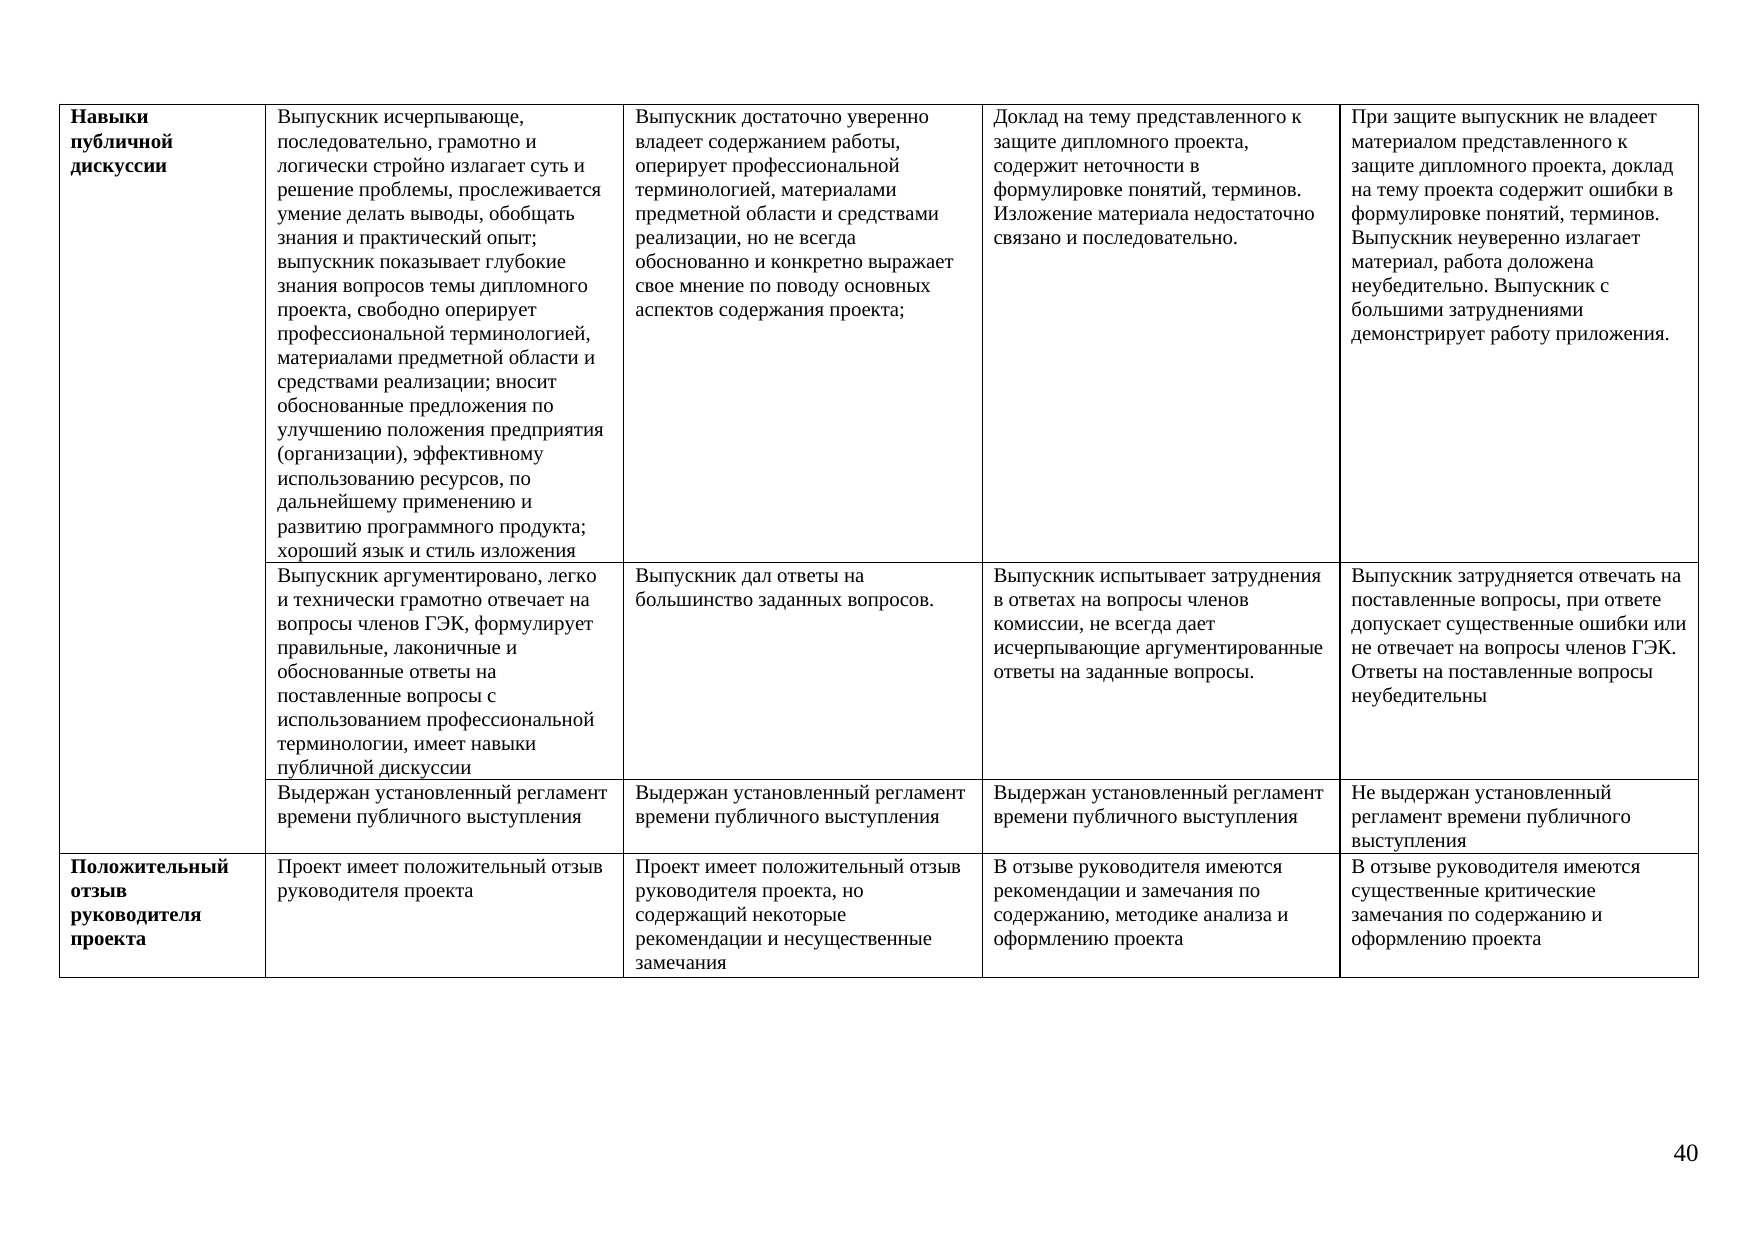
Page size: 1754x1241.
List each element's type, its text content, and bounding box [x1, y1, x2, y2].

table_cell Выдержан установленный регламент времени публичного выступления [624, 780, 982, 852]
table_cell Выпускник дал ответы на большинство заданных вопросов. [624, 563, 982, 779]
table_cell Проект имеет положительный отзыв руководителя проекта [266, 854, 623, 977]
table_cell Навыки публичной дискуссии [60, 105, 265, 852]
table_cell Положительный отзыв руководителя проекта [60, 854, 265, 977]
table_cell Выпускник исчерпывающе, последовательно, грамотно и логически стройно излагает суть и решение проблемы, прослеживается умение делать выводы, обобщать знания и практический опыт; выпускник показывает глубокие знания вопросов темы дипломного проекта, свободно оперирует профессиональной терминологией, материалами предметной области и средствами реализации; вносит обоснованные предложения по улучшению положения предприятия (организации), эффективному использованию ресурсов, по дальнейшему применению и развитию программного продукта; хороший язык и стиль изложения [266, 105, 623, 562]
table_cell Выдержан установленный регламент времени публичного выступления [266, 780, 623, 852]
table_cell Выпускник достаточно уверенно владеет содержанием работы, оперирует профессиональной терминологией, материалами предметной области и средствами реализации, но не всегда обоснованно и конкретно выражает свое мнение по поводу основных аспектов содержания проекта; [624, 105, 982, 562]
table_cell Выдержан установленный регламент времени публичного выступления [983, 780, 1339, 852]
table_cell Не выдержан установленный регламент времени публичного выступления [1341, 780, 1698, 852]
table_cell Выпускник затрудняется отвечать на поставленные вопросы, при ответе допускает существенные ошибки или не отвечает на вопросы членов ГЭК. Ответы на поставленные вопросы неубедительны [1341, 563, 1698, 779]
table_cell В отзыве руководителя имеются рекомендации и замечания по содержанию, методике анализа и оформлению проекта [983, 854, 1339, 977]
table_cell Проект имеет положительный отзыв руководителя проекта, но содержащий некоторые рекомендации и несущественные замечания [624, 854, 982, 977]
table_cell При защите выпускник не владеет материалом представленного к защите дипломного проекта, доклад на тему проекта содержит ошибки в формулировке понятий, терминов. Выпускник неуверенно излагает материал, работа доложена неубедительно. Выпускник с большими затруднениями демонстрирует работу приложения. [1341, 105, 1698, 562]
table_cell Выпускник испытывает затруднения в ответах на вопросы членов комиссии, не всегда дает исчерпывающие аргументированные ответы на заданные вопросы. [983, 563, 1339, 779]
table_cell Доклад на тему представленного к защите дипломного проекта, содержит неточности в формулировке понятий, терминов. Изложение материала недостаточно связано и последовательно. [983, 105, 1339, 562]
table_cell Выпускник аргументировано, легко и технически грамотно отвечает на вопросы членов ГЭК, формулирует правильные, лаконичные и обоснованные ответы на поставленные вопросы с использованием профессиональной терминологии, имеет навыки публичной дискуссии [266, 563, 623, 779]
table_cell В отзыве руководителя имеются существенные критические замечания по содержанию и оформлению проекта [1341, 854, 1698, 977]
